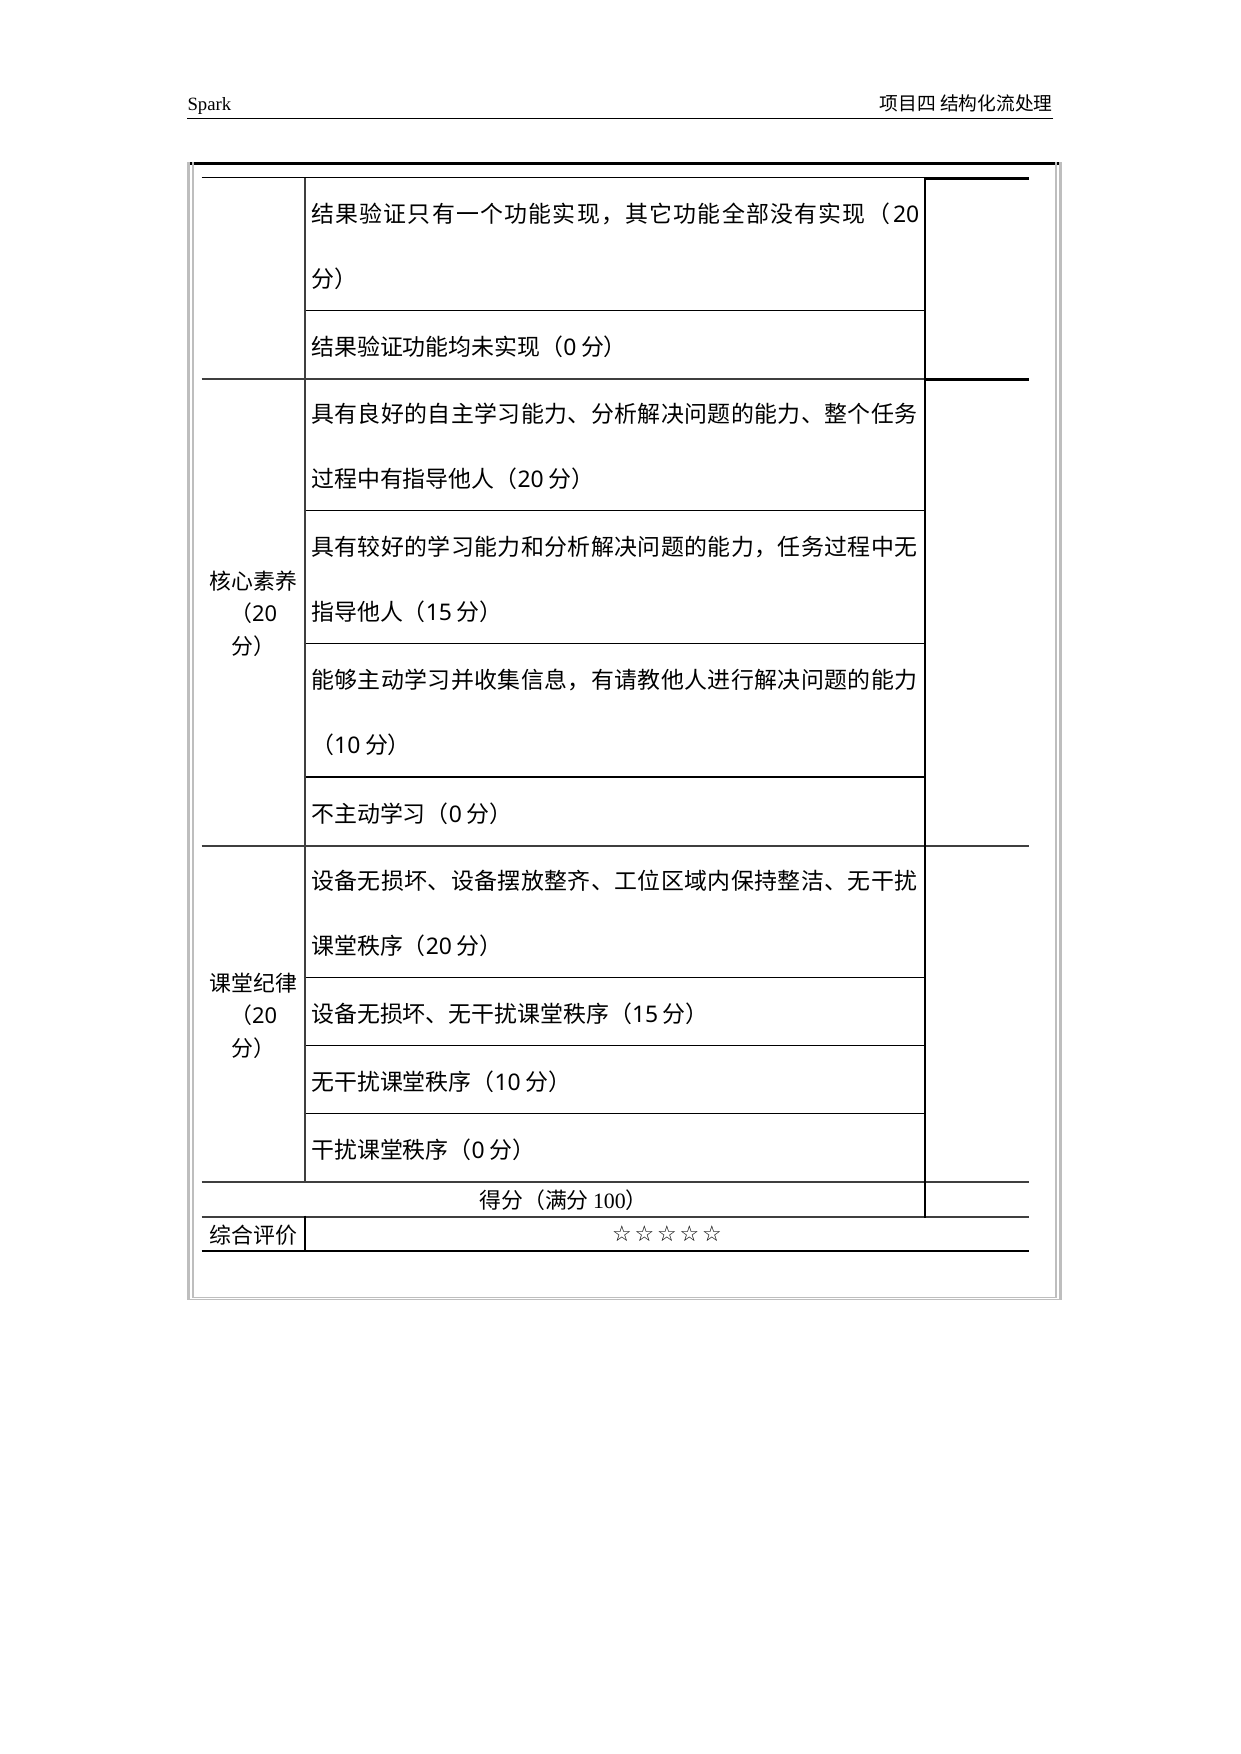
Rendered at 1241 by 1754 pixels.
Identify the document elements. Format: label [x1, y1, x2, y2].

table_cell [194, 165, 1055, 1297]
